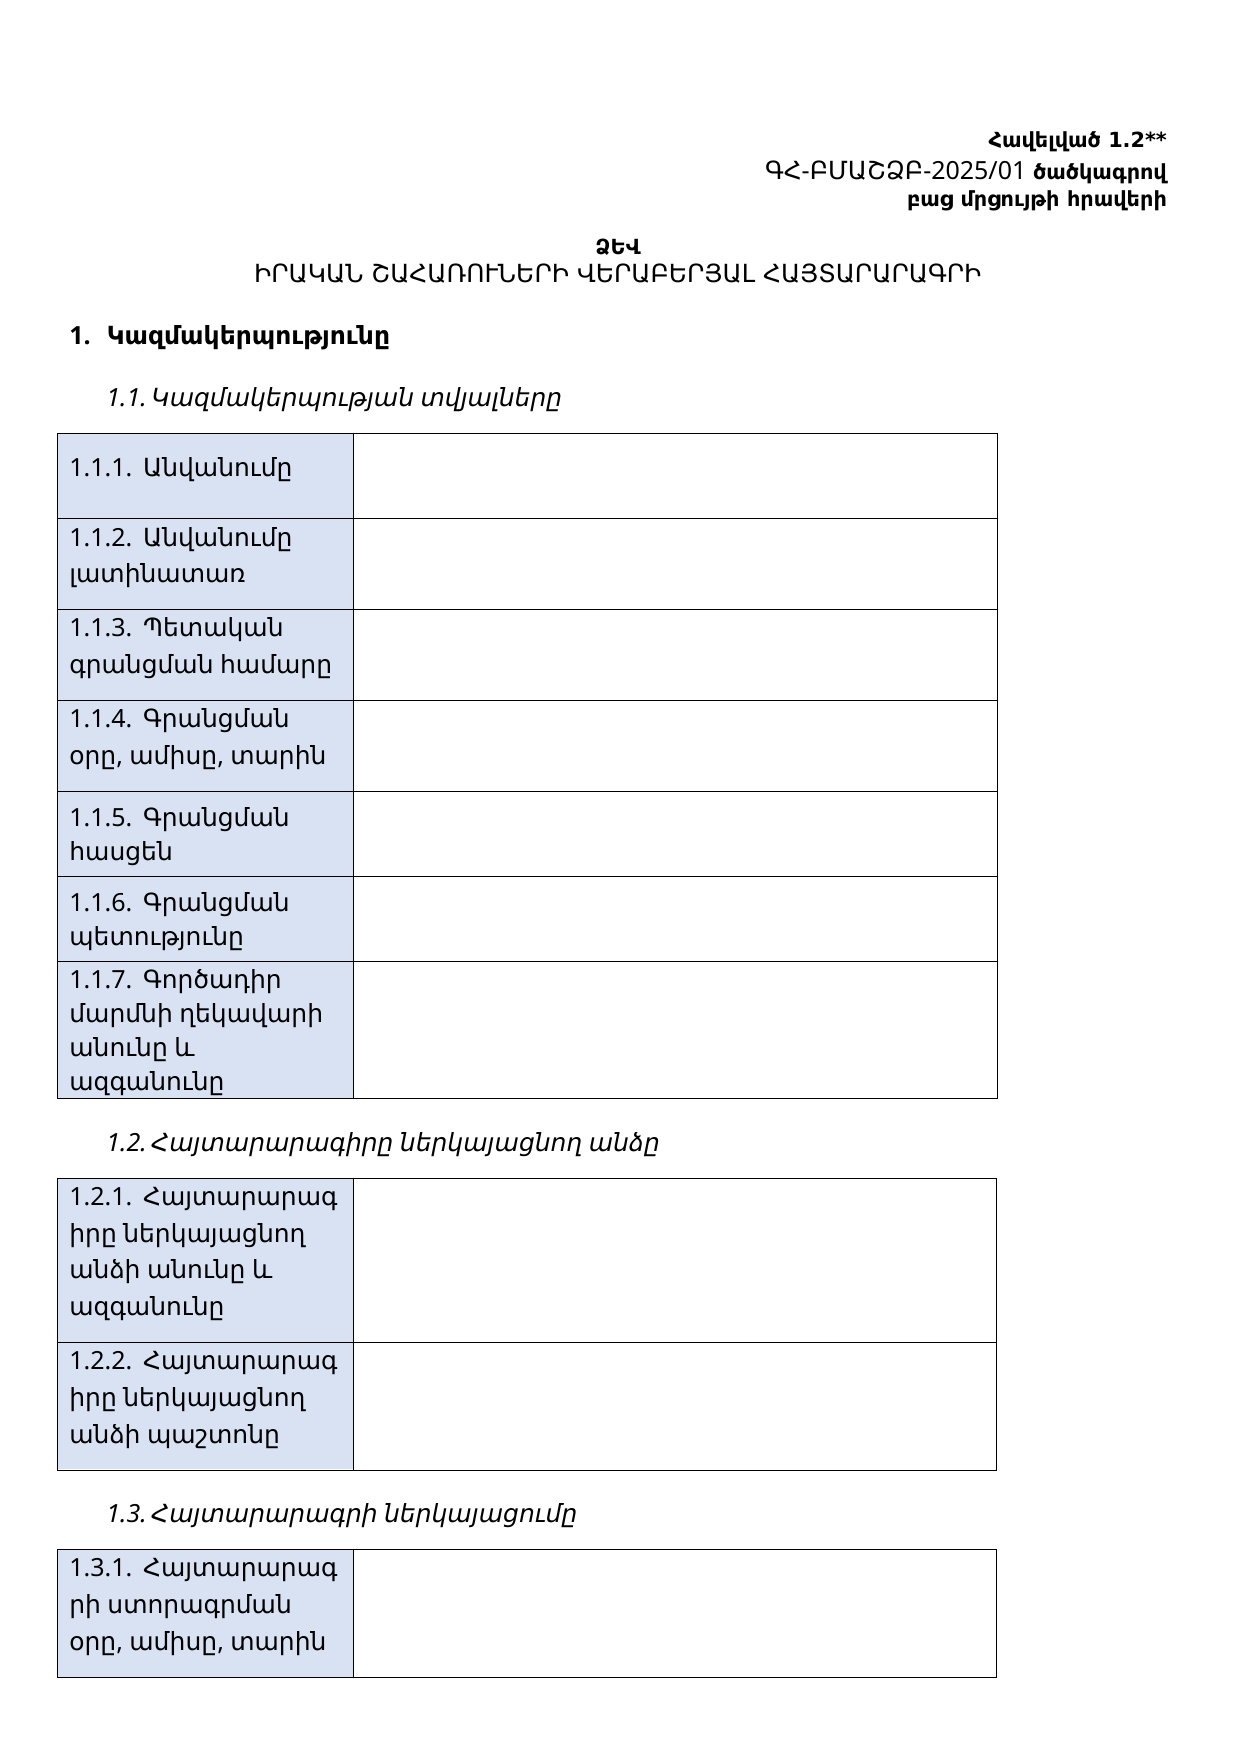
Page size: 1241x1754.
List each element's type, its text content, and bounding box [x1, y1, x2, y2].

table_header [354, 1179, 996, 1342]
text բաց մրցույթի հրավերի [69, 187, 1167, 211]
table_cell Գրանցման օրը, ամիսը, տարին [58, 701, 353, 791]
table_cell Գրանցման հասցեն [58, 792, 353, 876]
table_cell Պետական գրանցման համարը [58, 610, 353, 700]
list Հայտարարագրի ներկայացումը [106, 1496, 1167, 1530]
list Կազմակերպության տվյալները [106, 379, 1167, 414]
table_cell [354, 519, 997, 609]
subtitle Հավելված 1.2** [69, 128, 1167, 153]
table_cell Անվանումը լատինատառ [58, 519, 353, 609]
table_header Անվանումը [58, 434, 353, 518]
table_cell [354, 962, 997, 1098]
table_cell [354, 701, 997, 791]
table_header Հայտարարագիրը ներկայացնող անձի անունը և ազգանունը [58, 1179, 353, 1342]
table_cell [354, 792, 997, 876]
table_cell [354, 877, 997, 961]
table_cell Հայտարարագիրը ներկայացնող անձի պաշտոնը [58, 1343, 353, 1469]
text ԳՀ-ԲՄԱՇՁԲ-2025/01 ծածկագրով [69, 153, 1167, 187]
text ԻՐԱԿԱՆ ՇԱՀԱՌՈՒՆԵՐԻ ՎԵՐԱԲԵՐՅԱԼ ՀԱՅՏԱՐԱՐԱԳՐԻ [69, 259, 1167, 289]
list Կազմակերպությունը [69, 318, 1167, 352]
text ՁԵՎ [69, 235, 1167, 259]
table_header Հայտարարագրի ստորագրման օրը, ամիսը, տարին [58, 1550, 353, 1677]
table_cell Գրանցման պետությունը [58, 877, 353, 961]
table_cell Գործադիր մարմնի ղեկավարի անունը և ազգանունը [58, 962, 353, 1098]
list Հայտարարագիրը ներկայացնող անձը [106, 1124, 1167, 1158]
table_header [354, 1550, 996, 1677]
table_cell [354, 1343, 996, 1469]
table_header [354, 434, 997, 518]
table_cell [354, 610, 997, 700]
